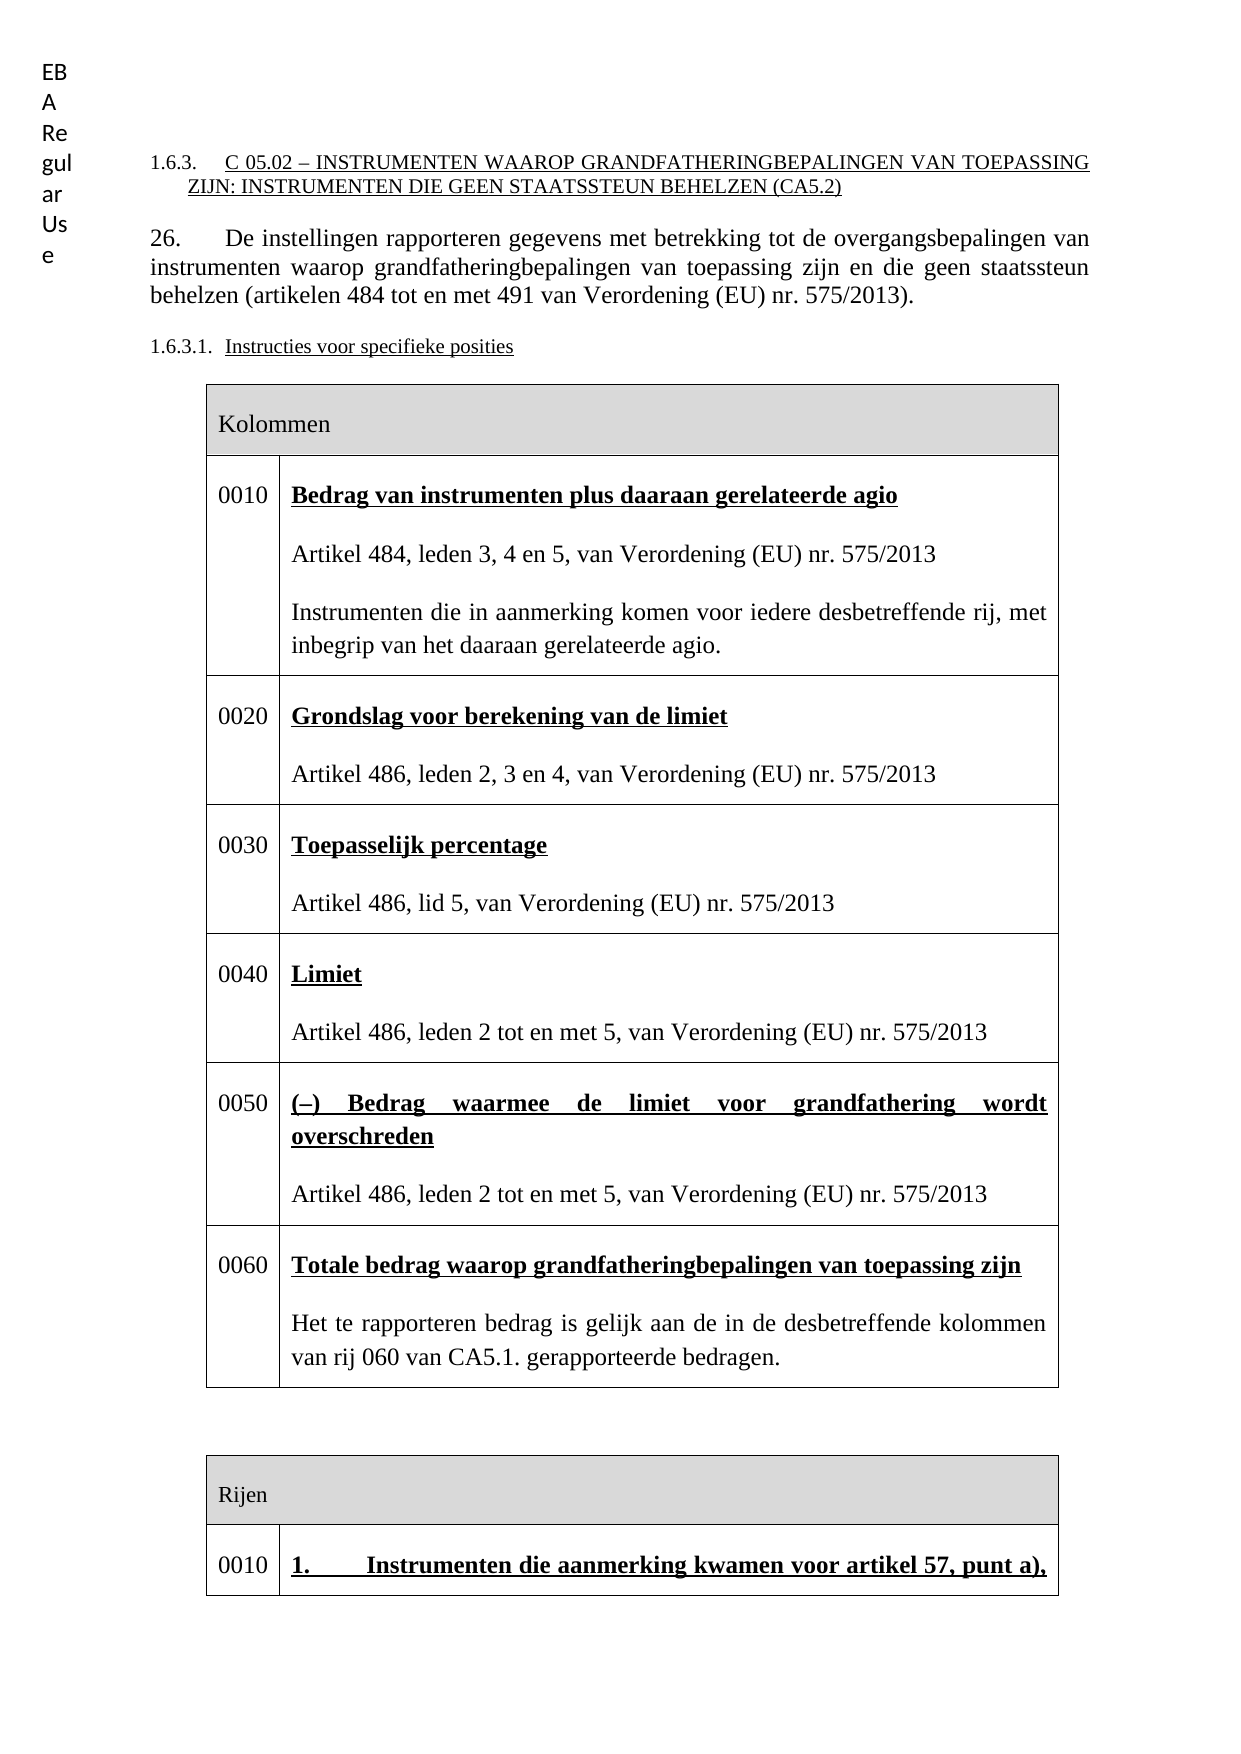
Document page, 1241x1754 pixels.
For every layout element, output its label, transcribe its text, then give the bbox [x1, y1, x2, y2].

table_header Rijen [207, 1456, 1058, 1524]
table_cell 0020 [207, 676, 279, 804]
table_cell 0010 [207, 1525, 279, 1595]
table_cell 0040 [207, 934, 279, 1062]
table_cell (–) Bedrag waarmee de limiet voor grandfathering wordt overschreden Artikel 486, leden 2 tot en met 5, van Verordening (EU) nr. 575/2013 [280, 1063, 1058, 1224]
table_cell 0060 [207, 1226, 279, 1387]
list 1.6.3. C 05.02 – INSTRUMENTEN WAAROP GRANDFATHERINGBEPALINGEN VAN TOEPASSING ZIJN: INSTRUMENTEN DIE GEEN STAATSSTEUN BEHELZEN (CA5.2) [150, 150, 1090, 198]
list 1.6.3.1. Instructies voor specifieke posities [150, 334, 1090, 358]
table_cell Toepasselijk percentage Artikel 486, lid 5, van Verordening (EU) nr. 575/2013 [280, 805, 1058, 933]
table_cell Totale bedrag waarop grandfatheringbepalingen van toepassing zijn Het te rapporteren bedrag is gelijk aan de in de desbetreffende kolommen van rij 060 van CA5.1. gerapporteerde bedragen. [280, 1226, 1058, 1387]
table_cell Bedrag van instrumenten plus daaraan gerelateerde agio Artikel 484, leden 3, 4 en 5, van Verordening (EU) nr. 575/2013 Instrumenten die in aanmerking komen voor iedere desbetreffende rij, met inbegrip van het daaraan gerelateerde agio. [280, 456, 1058, 675]
table_cell Limiet Artikel 486, leden 2 tot en met 5, van Verordening (EU) nr. 575/2013 [280, 934, 1058, 1062]
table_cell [280, 1525, 1058, 1595]
table_cell 0010 [207, 456, 279, 675]
table_cell Grondslag voor berekening van de limiet Artikel 486, leden 2, 3 en 4, van Verordening (EU) nr. 575/2013 [280, 676, 1058, 804]
table_cell 0050 [207, 1063, 279, 1224]
table_header Kolommen [207, 385, 1058, 454]
table_cell 0030 [207, 805, 279, 933]
